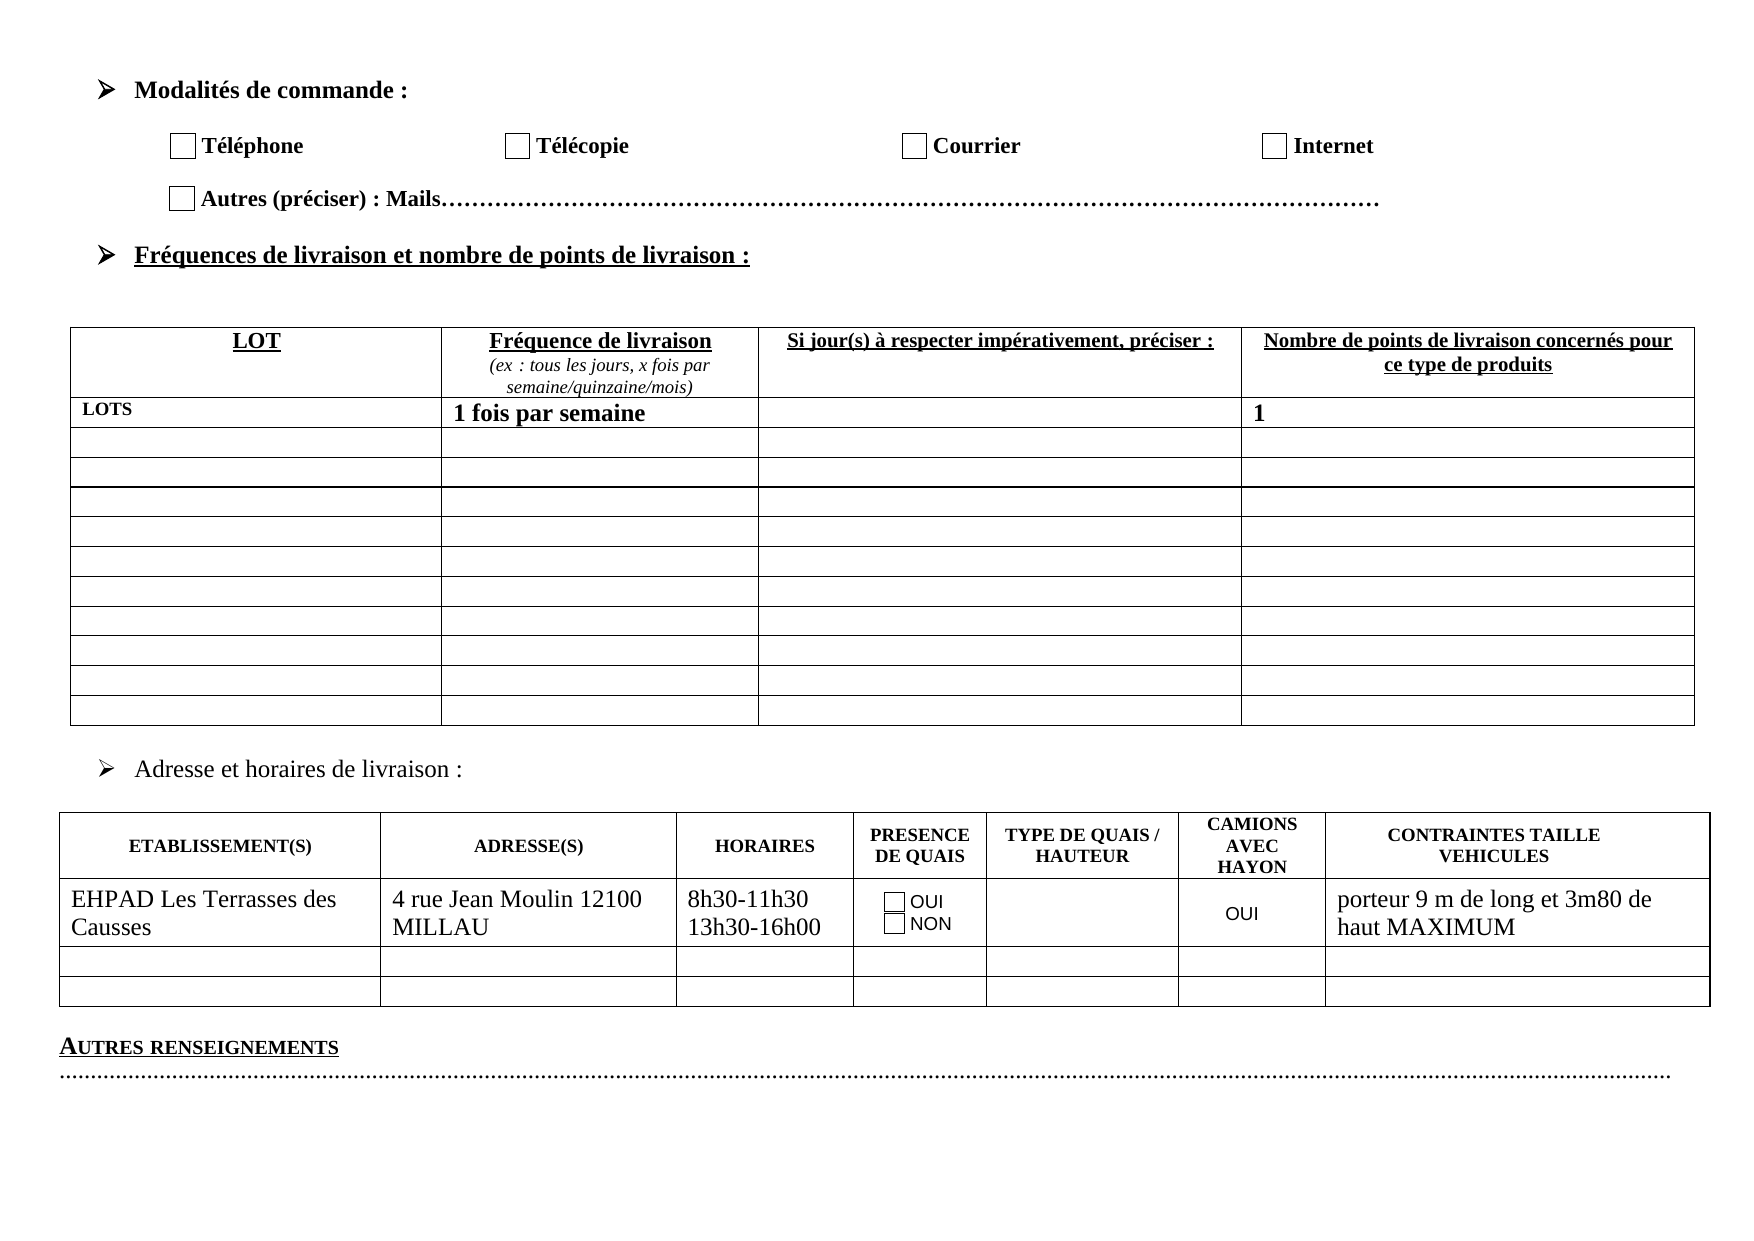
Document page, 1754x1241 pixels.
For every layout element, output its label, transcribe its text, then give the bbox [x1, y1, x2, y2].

table_header TYPE DE QUAIS / HAUTEUR [987, 813, 1178, 878]
table_cell [759, 547, 1241, 576]
table_cell [1242, 517, 1694, 546]
table_cell [442, 458, 758, 486]
table_cell [442, 636, 758, 665]
table_cell [759, 428, 1241, 457]
table_cell [1179, 977, 1325, 1006]
table_cell [381, 977, 676, 1006]
table_cell [71, 666, 441, 695]
table_cell [60, 947, 380, 976]
table_cell [71, 696, 441, 725]
table_cell porteur 9 m de long et 3m80 de haut MAXIMUM [1326, 879, 1709, 946]
table_cell [1242, 488, 1694, 516]
table_cell LOTS [71, 398, 441, 427]
table_cell [759, 666, 1241, 695]
table_cell 8h30-11h30 13h30-16h00 [677, 879, 853, 946]
table_cell [1326, 977, 1709, 1006]
table_cell [854, 947, 986, 976]
table_cell [1242, 547, 1694, 576]
table_cell [71, 488, 441, 516]
table_header Nombre de points de livraison concernés pour ce type de produits [1242, 328, 1694, 397]
table_cell [987, 977, 1178, 1006]
table_header ETABLISSEMENT(S) [60, 813, 380, 878]
table_cell [1242, 458, 1694, 486]
text Autres renseignements [59, 1031, 1695, 1059]
table_cell [71, 547, 441, 576]
text Téléphone Télécopie Courrier Internet [59, 132, 1695, 159]
table_header HORAIRES [677, 813, 853, 878]
table_cell [759, 517, 1241, 546]
table_cell [759, 488, 1241, 516]
table_cell [60, 977, 380, 1006]
table_cell [1242, 428, 1694, 457]
table_cell [71, 517, 441, 546]
table_cell [759, 607, 1241, 635]
table_cell [1242, 607, 1694, 635]
table_cell [442, 666, 758, 695]
table_cell [442, 488, 758, 516]
table_cell [442, 517, 758, 546]
table_cell [987, 947, 1178, 976]
table_cell [677, 947, 853, 976]
table_cell [442, 607, 758, 635]
list Fréquences de livraison et nombre de points de livraison : [97, 240, 1695, 269]
table_cell [442, 547, 758, 576]
table_cell [1242, 577, 1694, 606]
table_cell OUI NON [854, 879, 986, 946]
table_header CONTRAINTES TAILLE VEHICULES [1326, 813, 1709, 878]
table_cell [987, 879, 1178, 946]
table_cell EHPAD Les Terrasses des Causses [60, 879, 380, 946]
table_cell [759, 398, 1241, 427]
table_cell [1242, 666, 1694, 695]
table_cell [71, 636, 441, 665]
table_cell [71, 428, 441, 457]
table_cell 4 rue Jean Moulin 12100 MILLAU [381, 879, 676, 946]
table_cell OUI [1179, 879, 1325, 946]
table_header CAMIONS AVEC HAYON [1179, 813, 1325, 878]
list Modalités de commande : [97, 75, 1695, 104]
table_header PRESENCE DE QUAIS [854, 813, 986, 878]
table_header LOT [71, 328, 441, 397]
table_cell [71, 607, 441, 635]
table_cell [759, 577, 1241, 606]
table_cell [677, 977, 853, 1006]
table_cell [1242, 636, 1694, 665]
table_cell [442, 428, 758, 457]
list Adresse et horaires de livraison : [97, 754, 1695, 783]
table_cell [759, 636, 1241, 665]
text Autres (préciser) : Mails…………………………………………………………………………………………………………… [134, 185, 1695, 212]
table_cell 1 fois par semaine [442, 398, 758, 427]
table_cell [442, 577, 758, 606]
table_cell [71, 458, 441, 486]
table_cell [442, 696, 758, 725]
table_cell [381, 947, 676, 976]
table_cell 1 [1242, 398, 1694, 427]
table_header Si jour(s) à respecter impérativement, préciser : [759, 328, 1241, 397]
table_cell [759, 696, 1241, 725]
table_header Fréquence de livraison (ex : tous les jours, x fois par semaine/quinzaine/mois) [442, 328, 758, 397]
table_cell [759, 458, 1241, 486]
table_cell [71, 577, 441, 606]
table_cell [1326, 947, 1709, 976]
table_cell [1242, 696, 1694, 725]
table_cell [854, 977, 986, 1006]
table_header ADRESSE(S) [381, 813, 676, 878]
table_cell [1179, 947, 1325, 976]
